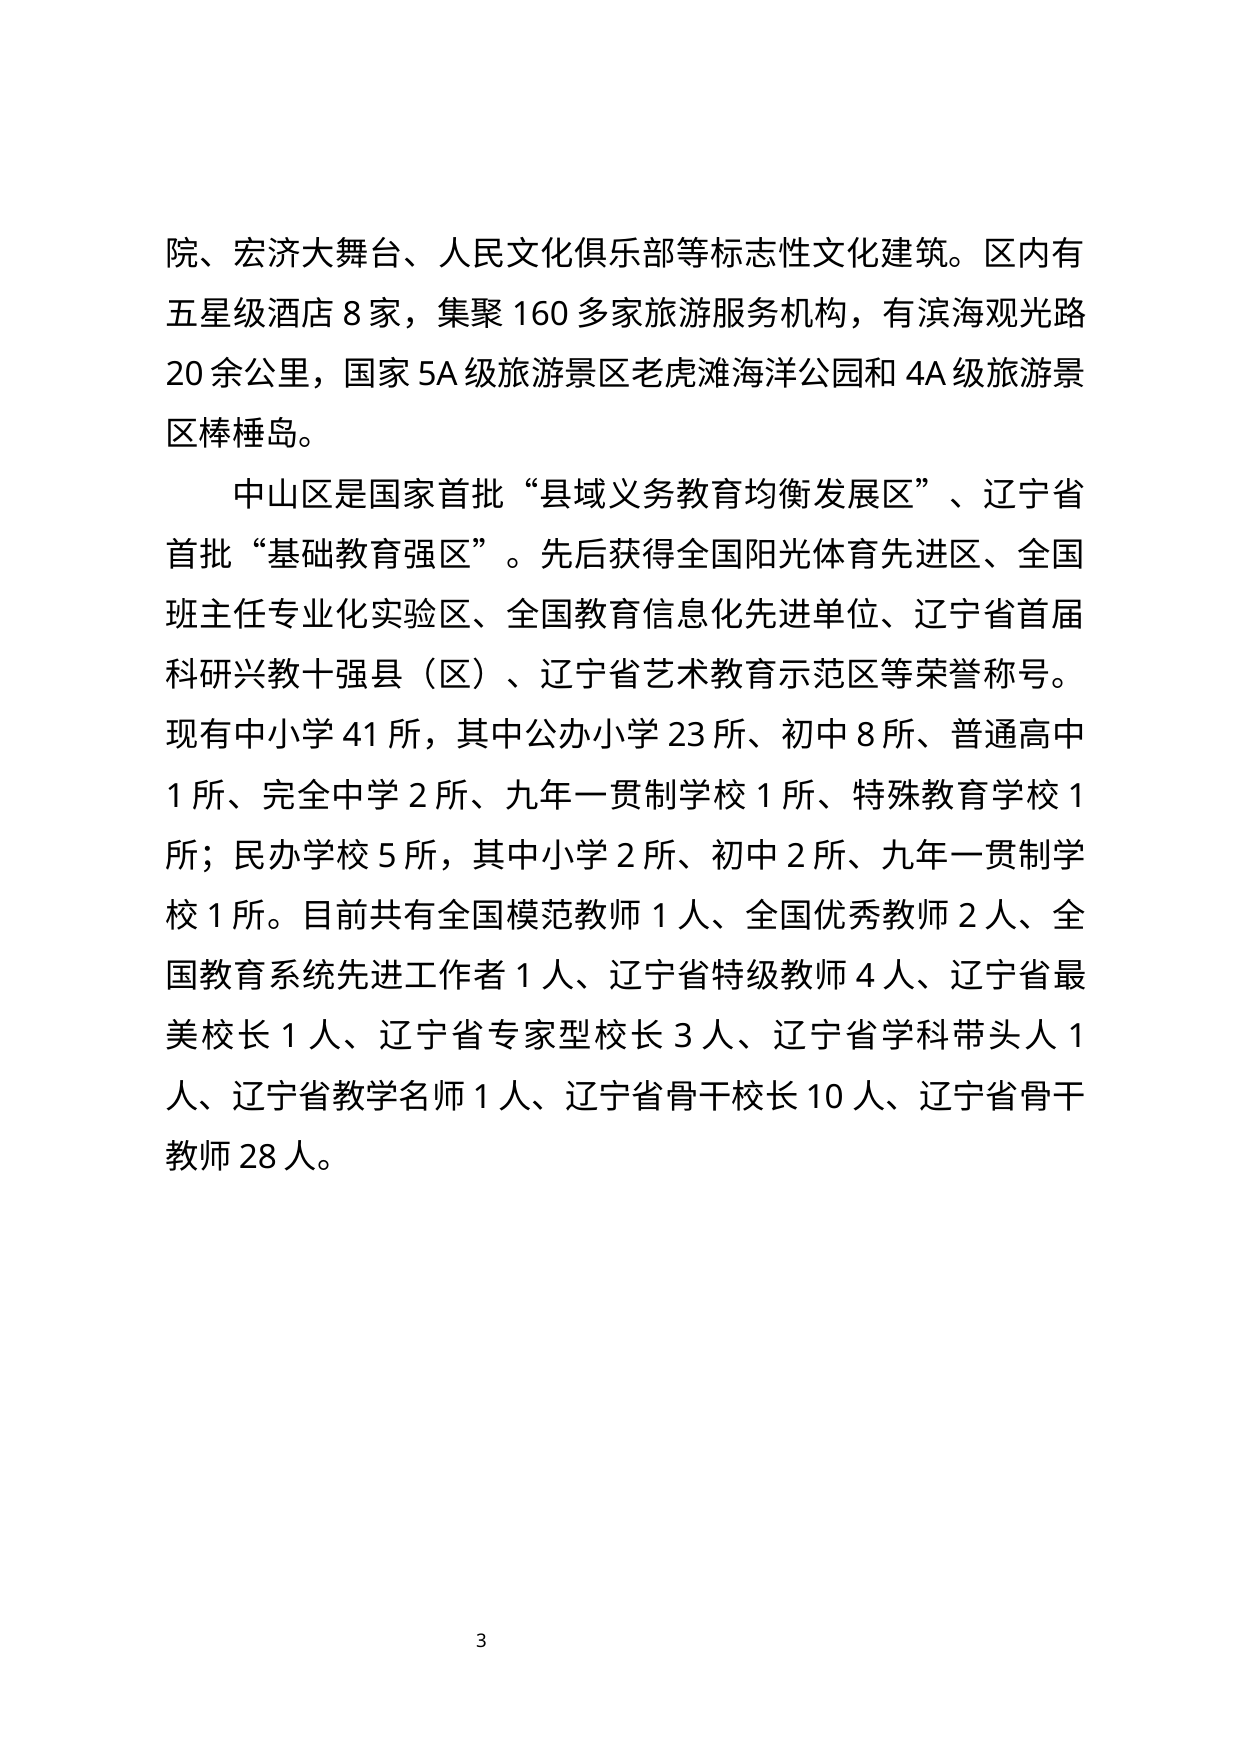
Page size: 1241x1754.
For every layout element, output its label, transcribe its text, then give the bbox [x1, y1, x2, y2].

text 中山区是国家首批“县域义务教育均衡发展区”、辽宁省首批“基础教育强区”。先后获得全国阳光体育先进区、全国班主任专业化实验区、全国教育信息化先进单位、辽宁省首届科研兴教十强县（区）、辽宁省艺术教育示范区等荣誉称号。现有中小学41所，其中公办小学23所、初中8所、普通高中1所、完全中学2所、九年一贯制学校1所、特殊教育学校1所；民办学校5所，其中小学2所、初中2所、九年一贯制学校1所。目前共有全国模范教师1人、全国优秀教师2人、全国教育系统先进工作者1人、辽宁省特级教师4人、辽宁省最美校长1人、辽宁省专家型校长3人、辽宁省学科带头人1人、辽宁省教学名师1人、辽宁省骨干校长10 人、辽宁省骨干教师28人。 [165, 461, 1087, 1184]
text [165, 221, 1087, 461]
